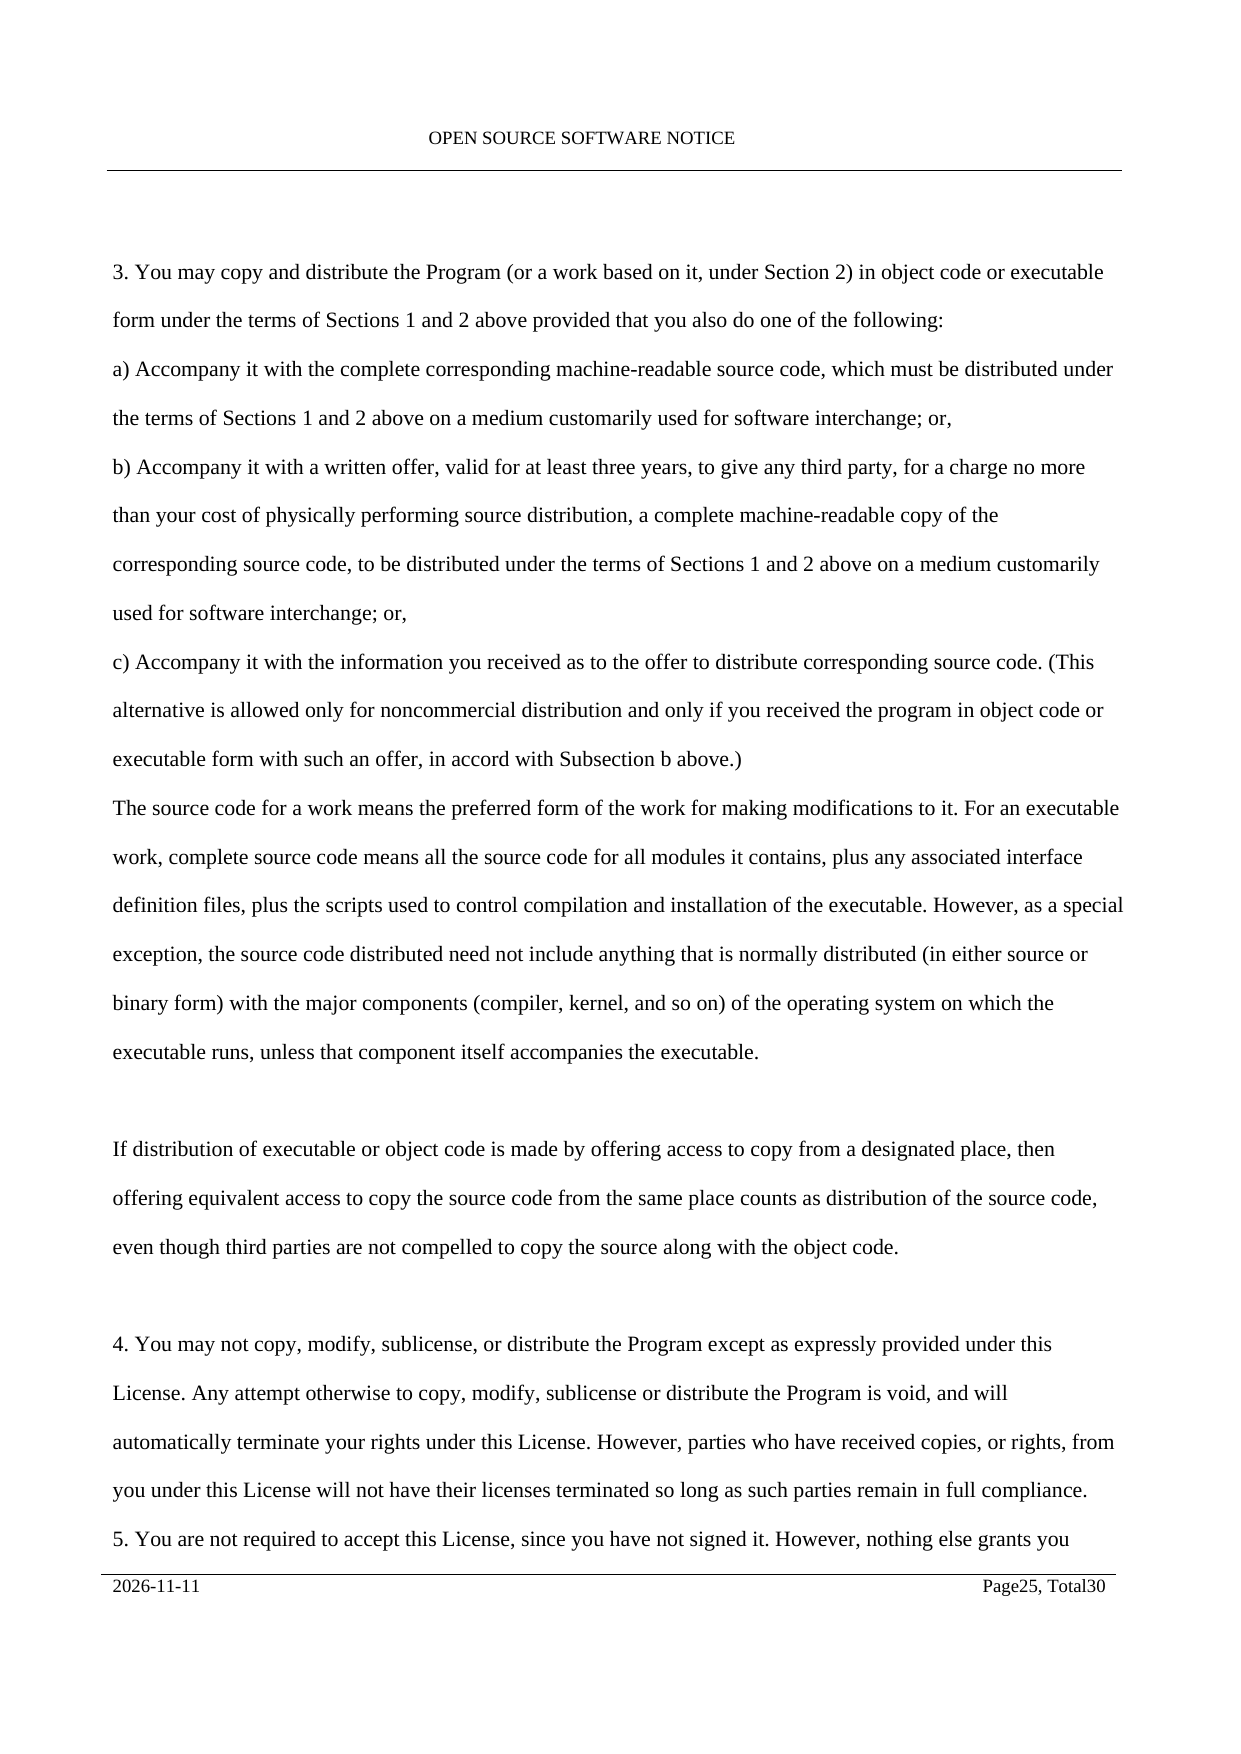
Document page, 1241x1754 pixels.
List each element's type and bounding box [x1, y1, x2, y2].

text [112, 206, 1128, 1555]
